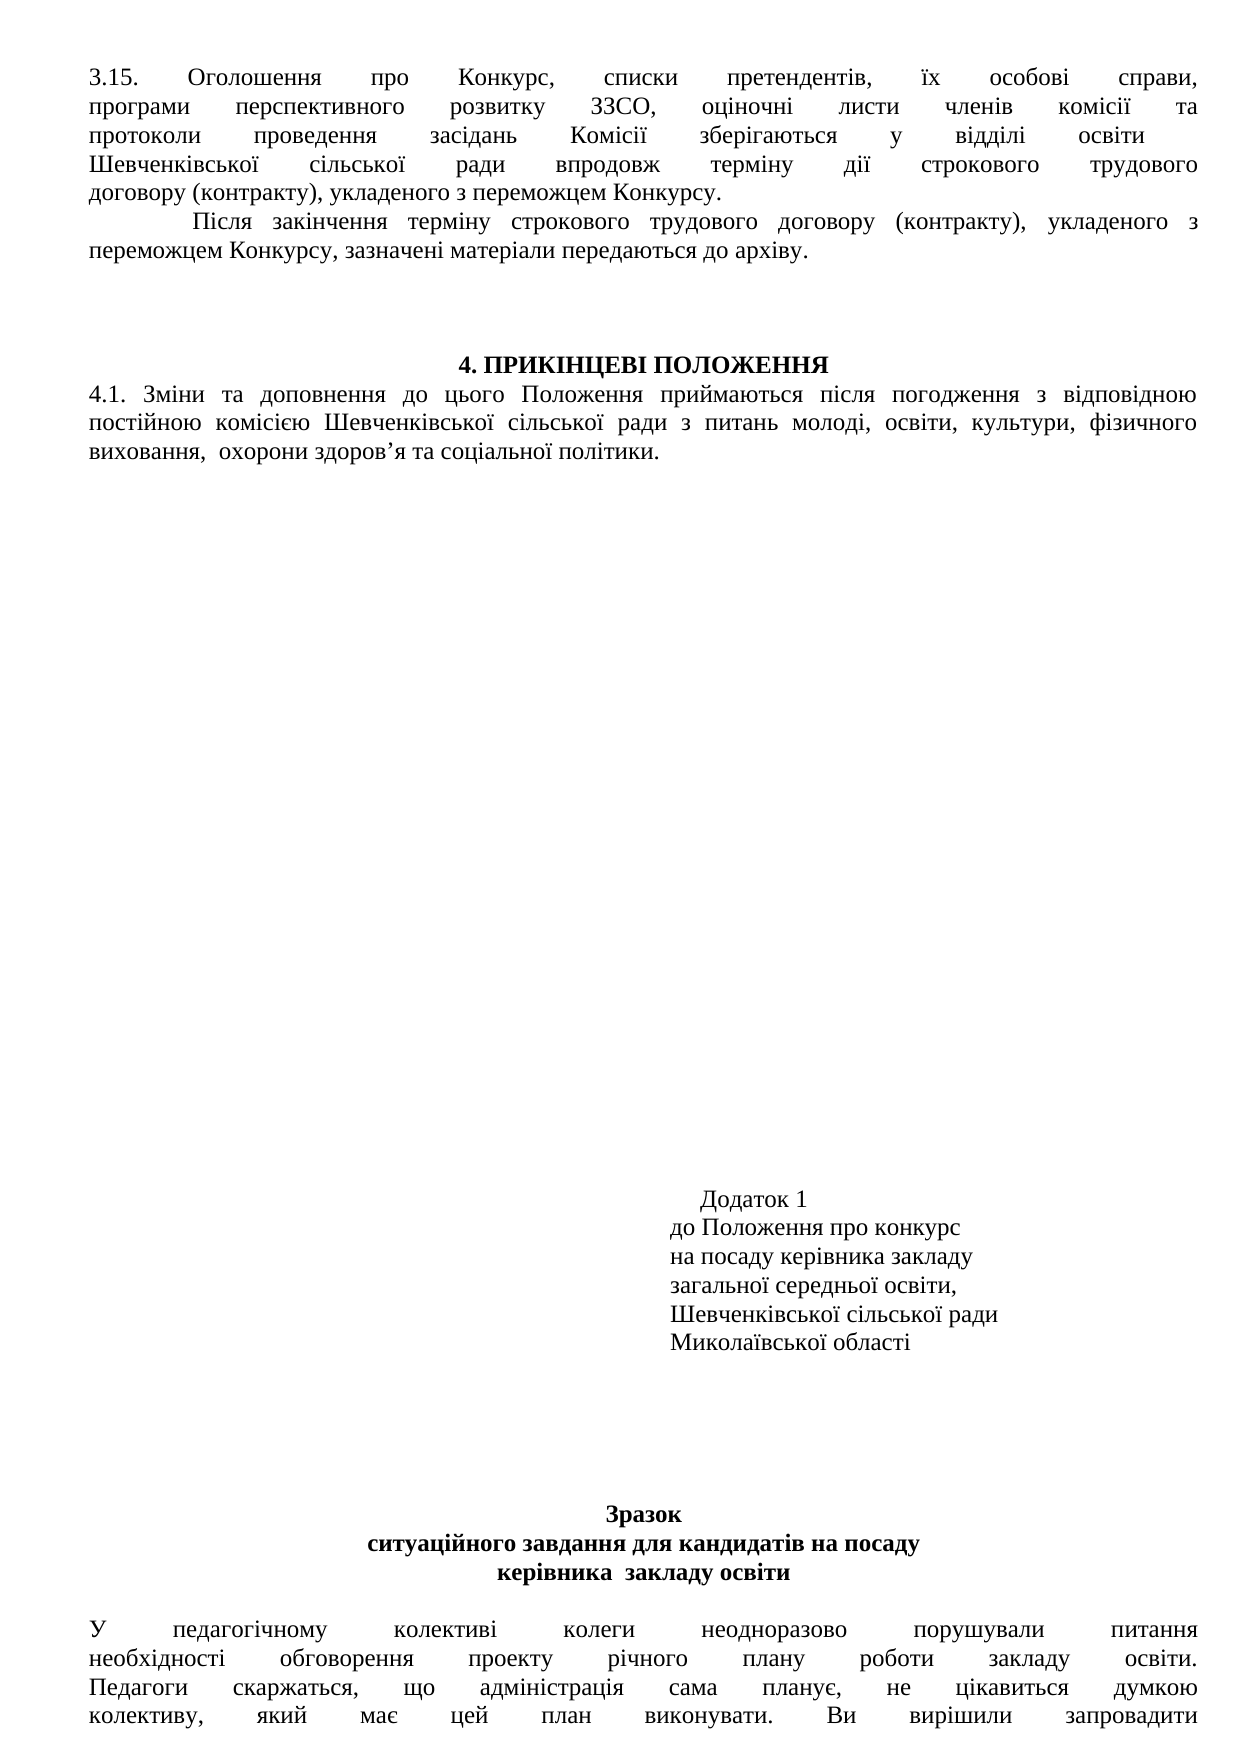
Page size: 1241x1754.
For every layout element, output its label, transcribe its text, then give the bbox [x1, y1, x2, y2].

text 4. ПРИКІНЦЕВІ ПОЛОЖЕННЯ [89, 350, 1198, 379]
list Після закінчення терміну строкового трудового договору (контракту), укладеного з переможцем Конкурсу, зазначені матеріали передаються до архіву. [89, 206, 1198, 264]
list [89, 1586, 1198, 1729]
list загальної середньої освіти, [89, 1270, 1198, 1299]
list 4.1. Зміни та доповнення до цього Положення приймаються після погодження з відповідною постійною комісією Шевченківської сільської ради з питань молоді, освіти, культури, фізичного виховання, охорони здоров’я та соціальної політики. [89, 379, 1198, 465]
list Додаток 1 до Положення про конкурс [89, 1184, 1198, 1241]
list Миколаївської області [89, 1327, 1198, 1384]
list 3.15. Оголошення про Конкурс, списки претендентів, їх особові справи, програми перспективного розвитку ЗЗСО, оціночні листи членів комісії та протоколи проведення засідань Комісії зберігаються у відділі освіти Шевченківської сільської ради впродовж терміну дії строкового трудового договору (контракту), укладеного з переможцем Конкурсу. [89, 62, 1198, 206]
list Шевченківської сільської ради [89, 1299, 1198, 1327]
list Зразок ситуаційного завдання для кандидатів на посаду керівника закладу освіти [89, 1499, 1198, 1586]
list на посаду керівника закладу [89, 1241, 1198, 1270]
